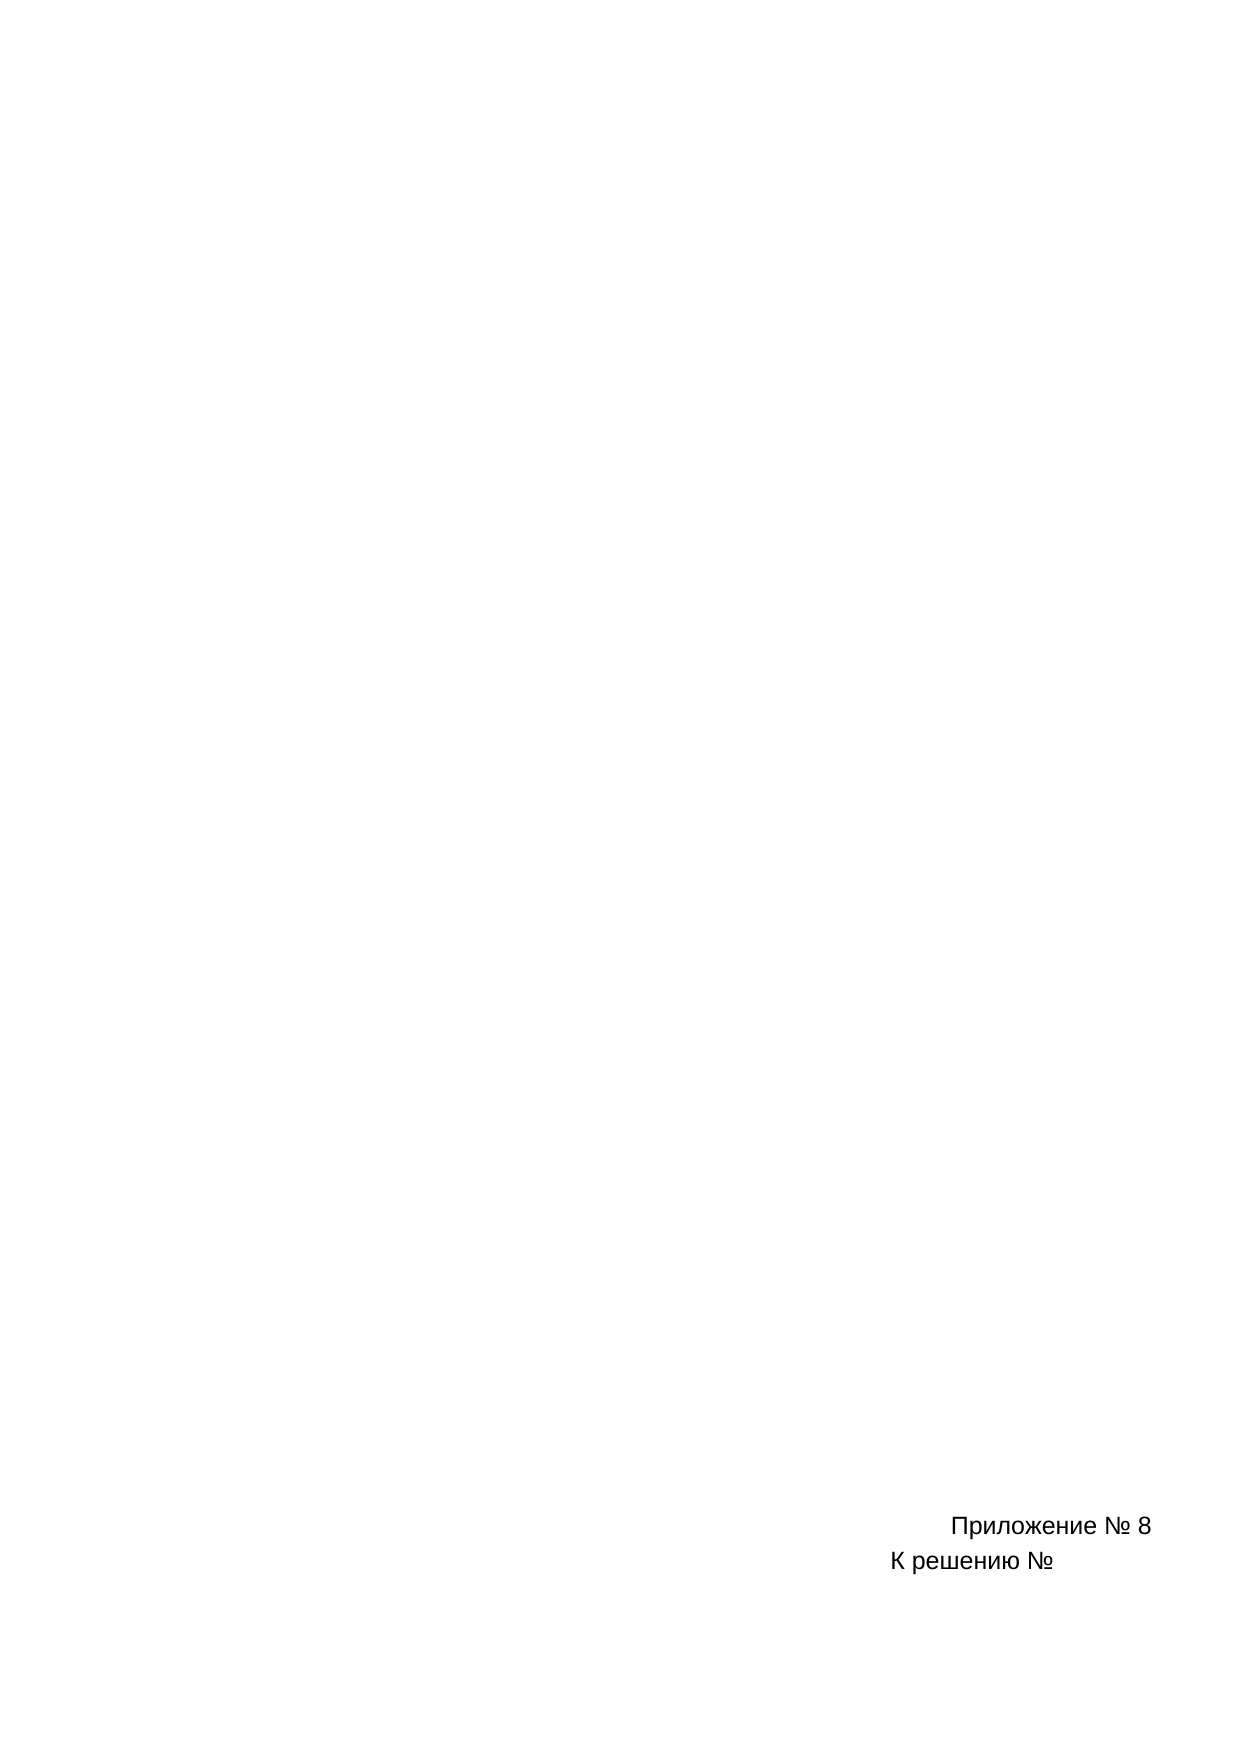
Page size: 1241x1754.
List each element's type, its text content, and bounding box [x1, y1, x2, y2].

text К решению № [177, 1546, 1152, 1574]
text Приложение № 8 [177, 1511, 1152, 1539]
